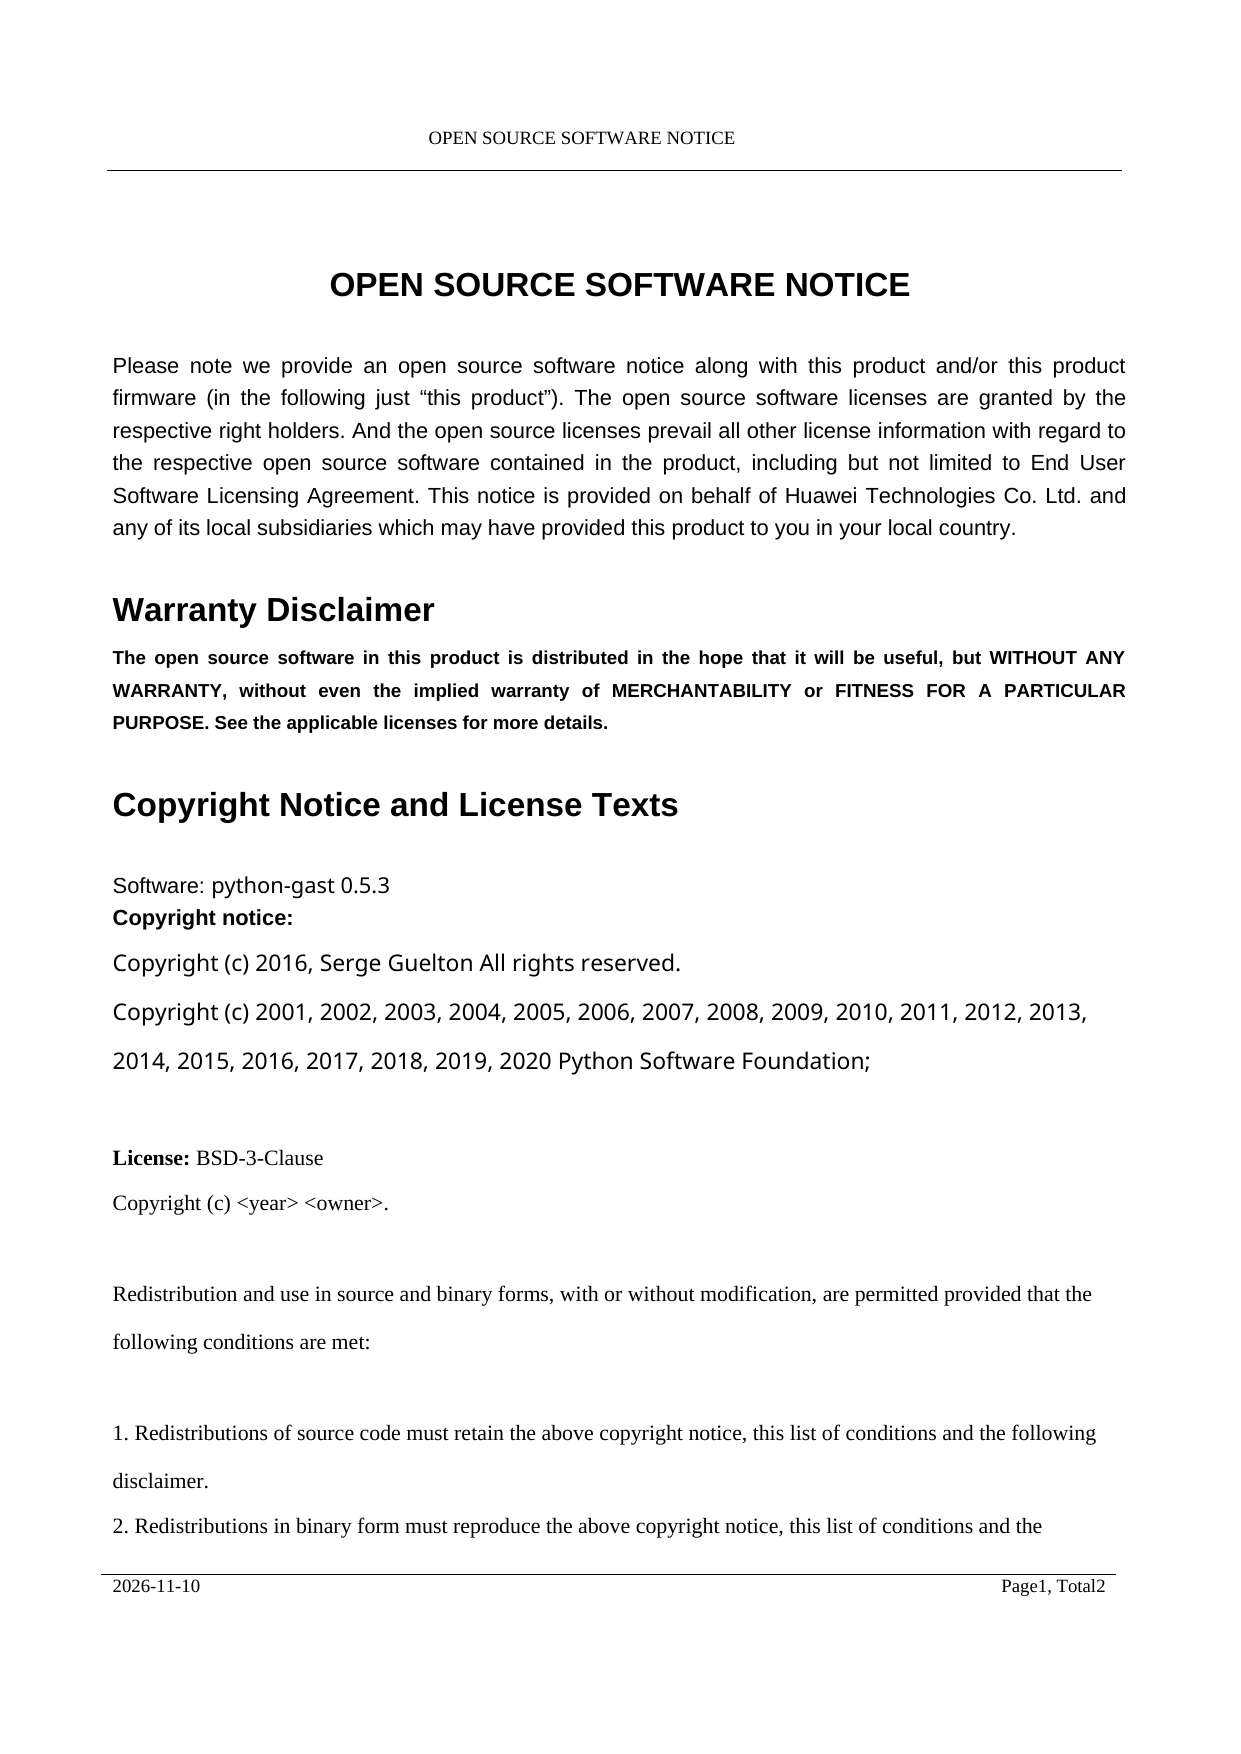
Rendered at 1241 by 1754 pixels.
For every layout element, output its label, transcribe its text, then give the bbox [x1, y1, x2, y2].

text The open source software in this product is distributed in the hope that it will be useful, but WITHOUT ANY WARRANTY, without even the implied warranty of MERCHANTABILITY or FITNESS FOR A PARTICULAR PURPOSE. See the applicable licenses for more details. [112, 641, 1128, 739]
text Software: python-gast 0.5.3 [112, 869, 1128, 901]
text Copyright (c) 2016, Serge Guelton All rights reserved. Copyright (c) 2001, 2002, 2003, 2004, 2005, 2006, 2007, 2008, 2009, 2010, 2011, 2012, 2013, 2014, 2015, 2016, 2017, 2018, 2019, 2020 Python Software Foundation; [112, 947, 1128, 1125]
text Copyright Notice and License Texts [112, 771, 1128, 836]
text Redistribution and use in source and binary forms, with or without modification, are permitted provided that the following conditions are met: [112, 1277, 1128, 1358]
text 1. Redistributions of source code must retain the above copyright notice, this list of conditions and the following disclaimer. [112, 1416, 1128, 1497]
text Please note we provide an open source software notice along with this product and/or this product firmware (in the following just “this product”). The open source software licenses are granted by the respective right holders. And the open source licenses prevail all other license information with regard to the respective open source software contained in the product, including but not limited to End User Software Licensing Agreement. This notice is provided on behalf of Huawei Technologies Co. Ltd. and any of its local subsidiaries which may have provided this product to you in your local country. [112, 349, 1128, 544]
text Warranty Disclaimer [112, 576, 1128, 641]
text Copyright (c) <year> <owner>. [112, 1187, 1128, 1219]
text Copyright notice: [112, 901, 1128, 934]
text OPEN SOURCE SOFTWARE NOTICE [112, 251, 1128, 316]
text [112, 1510, 1128, 1542]
text License: BSD-3-Clause [112, 1142, 1128, 1174]
